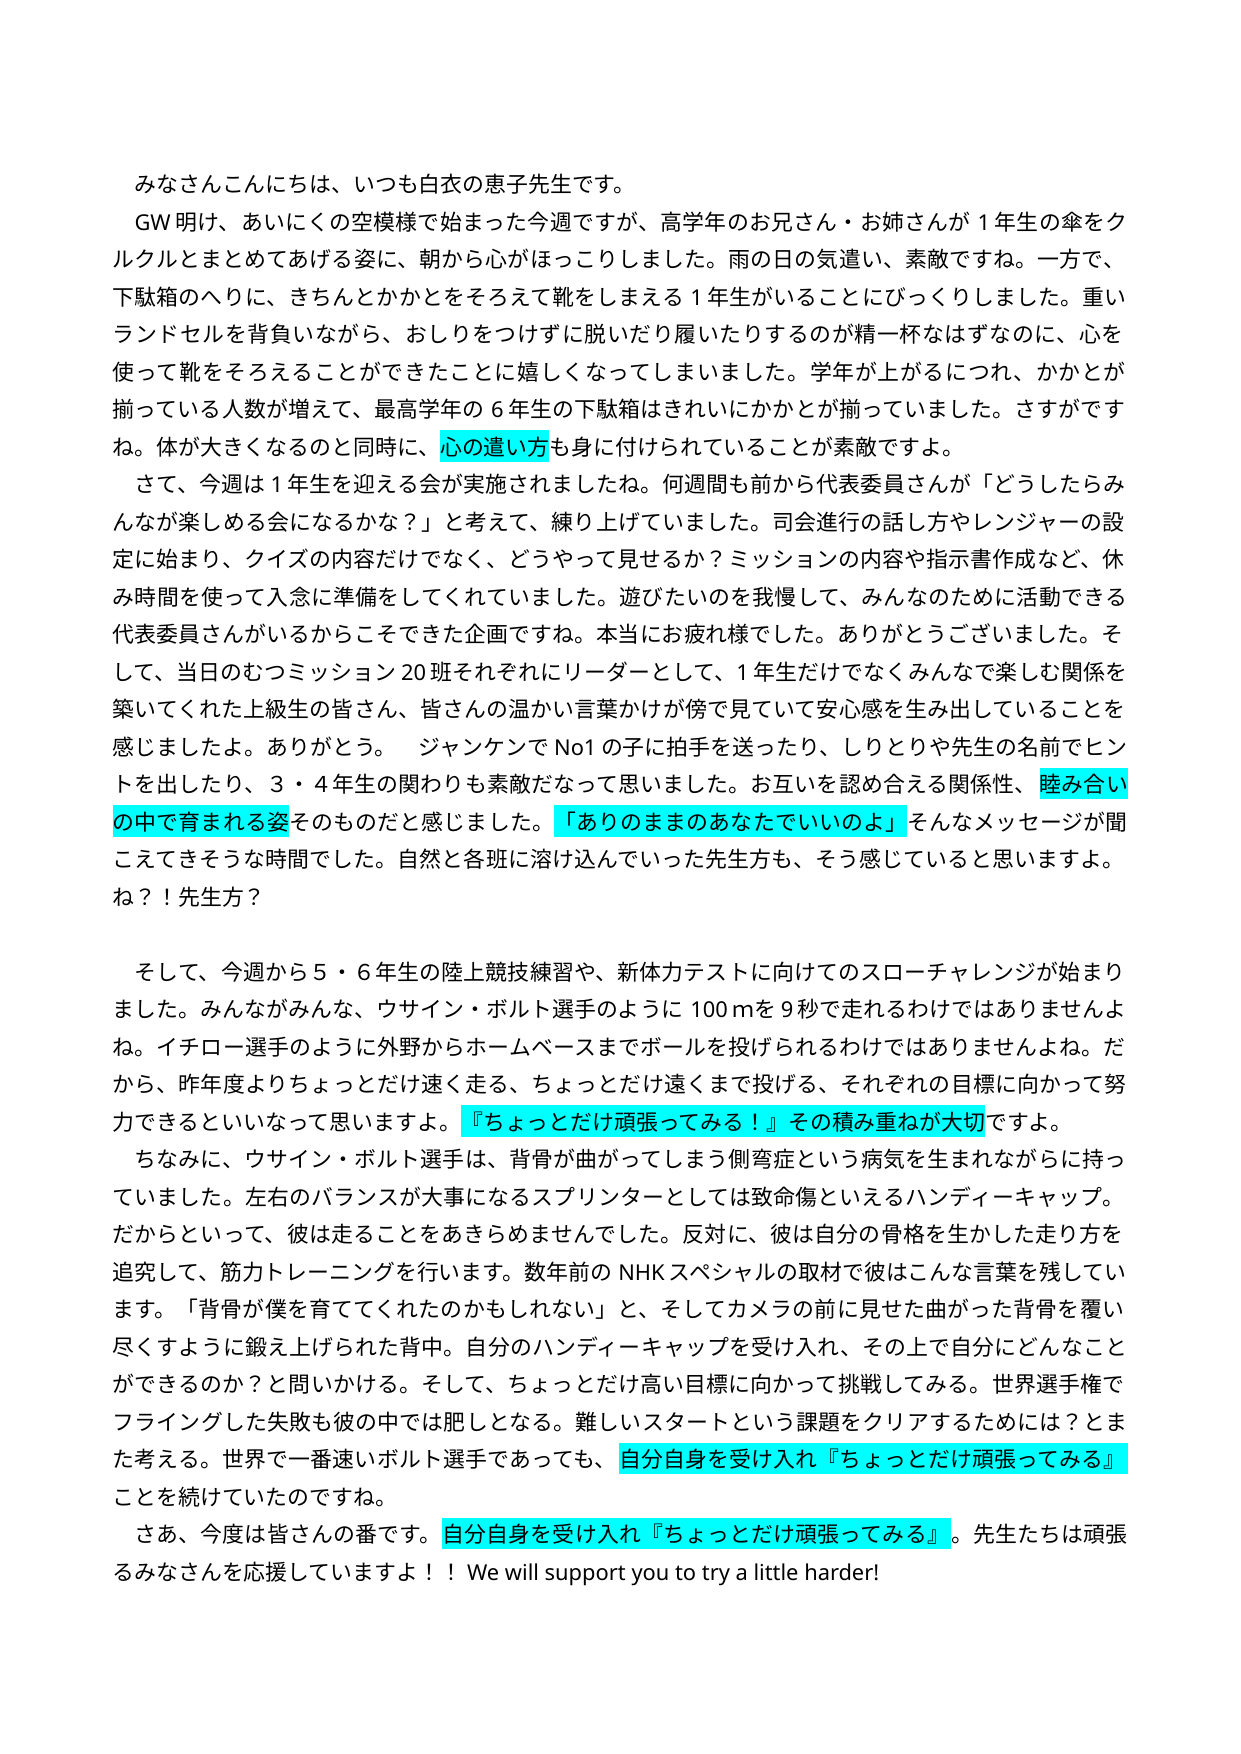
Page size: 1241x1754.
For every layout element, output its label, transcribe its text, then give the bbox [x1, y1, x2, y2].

text ちなみに、ウサイン・ボルト選手は、背骨が曲がってしまう側弯症という病気を生まれながらに持っていました。左右のバランスが大事になるスプリンターとしては致命傷といえるハンディーキャップ。だからといって、彼は走ることをあきらめませんでした。反対に、彼は自分の骨格を生かした走り方を追究して、筋力トレーニングを行います。数年前のNHKスペシャルの取材で彼はこんな言葉を残しています。「背骨が僕を育ててくれたのかもしれない」と、そしてカメラの前に見せた曲がった背骨を覆い尽くすように鍛え上げられた背中。自分のハンディーキャップを受け入れ、その上で自分にどんなことができるのか？と問いかける。そして、ちょっとだけ高い目標に向かって挑戦してみる。世界選手権でフライングした失敗も彼の中では肥しとなる。難しいスタートという課題をクリアするためには？とまた考える。世界で一番速いボルト選手であっても、自分自身を受け入れ『ちょっとだけ頑張ってみる』ことを続けていたのですね。 [112, 1139, 1128, 1514]
text さて、今週は1年生を迎える会が実施されましたね。何週間も前から代表委員さんが「どうしたらみんなが楽しめる会になるかな？」と考えて、練り上げていました。司会進行の話し方やレンジャーの設定に始まり、クイズの内容だけでなく、どうやって見せるか？ミッションの内容や指示書作成など、休み時間を使って入念に準備をしてくれていました。遊びたいのを我慢して、みんなのために活動できる代表委員さんがいるからこそできた企画ですね。本当にお疲れ様でした。ありがとうございました。そして、当日のむつミッション20班それぞれにリーダーとして、1年生だけでなくみんなで楽しむ関係を築いてくれた上級生の皆さん、皆さんの温かい言葉かけが傍で見ていて安心感を生み出していることを感じましたよ。ありがとう。 ジャンケンでNo1の子に拍手を送ったり、しりとりや先生の名前でヒントを出したり、３・４年生の関わりも素敵だなって思いました。お互いを認め合える関係性、睦み合いの中で育まれる姿そのものだと感じました。「ありのままのあなたでいいのよ」そんなメッセージが聞こえてきそうな時間でした。自然と各班に溶け込んでいった先生方も、そう感じていると思いますよ。ね？！先生方？ [112, 464, 1128, 914]
text さあ、今度は皆さんの番です。自分自身を受け入れ『ちょっとだけ頑張ってみる』。先生たちは頑張るみなさんを応援していますよ！！ We will support you to try a little harder! [112, 1514, 1128, 1589]
text GW明け、あいにくの空模様で始まった今週ですが、高学年のお兄さん・お姉さんが1年生の傘をクルクルとまとめてあげる姿に、朝から心がほっこりしました。雨の日の気遣い、素敵ですね。一方で、下駄箱のへりに、きちんとかかとをそろえて靴をしまえる1年生がいることにびっくりしました。重いランドセルを背負いながら、おしりをつけずに脱いだり履いたりするのが精一杯なはずなのに、心を使って靴をそろえることができたことに嬉しくなってしまいました。学年が上がるにつれ、かかとが揃っている人数が増えて、最高学年の6年生の下駄箱はきれいにかかとが揃っていました。さすがですね。体が大きくなるのと同時に、心の遣い方も身に付けられていることが素敵ですよ。 [112, 202, 1128, 464]
text みなさんこんにちは、いつも白衣の恵子先生です。 [112, 164, 1128, 202]
text そして、今週から５・６年生の陸上競技練習や、新体力テストに向けてのスローチャレンジが始まりました。みんながみんな、ウサイン・ボルト選手のように100ｍを9秒で走れるわけではありませんよね。イチロー選手のように外野からホームベースまでボールを投げられるわけではありませんよね。だから、昨年度よりちょっとだけ速く走る、ちょっとだけ遠くまで投げる、それぞれの目標に向かって努力できるといいなって思いますよ。『ちょっとだけ頑張ってみる！』その積み重ねが大切ですよ。 [112, 952, 1128, 1139]
